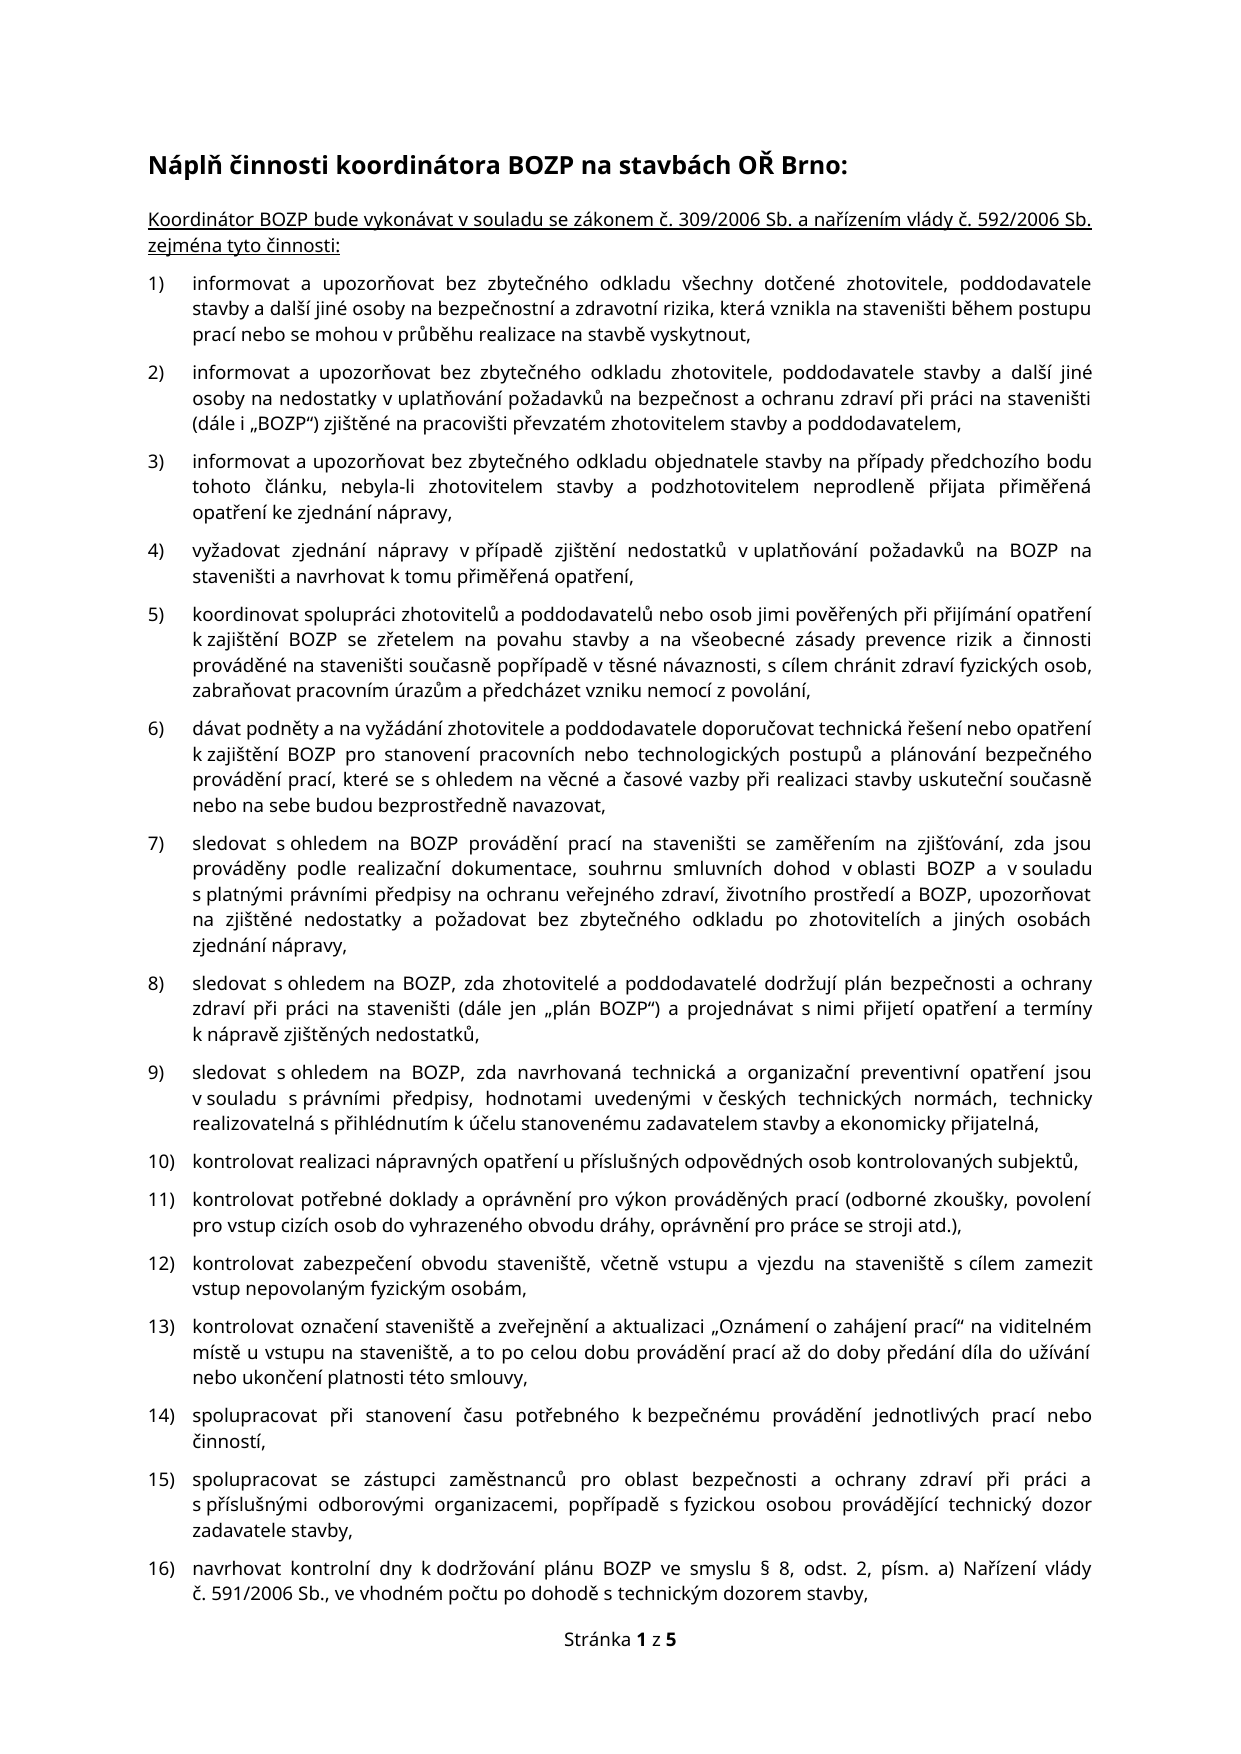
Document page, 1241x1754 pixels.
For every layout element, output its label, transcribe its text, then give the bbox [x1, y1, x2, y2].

list sledovat s ohledem na BOZP, zda navrhovaná technická a organizační preventivní opatření jsou v souladu s právními předpisy, hodnotami uvedenými v českých technických normách, technicky realizovatelná s přihlédnutím k účelu stanovenému zadavatelem stavby a ekonomicky přijatelná, [148, 1059, 1093, 1136]
text Koordinátor BOZP bude vykonávat v souladu se zákonem č. 309/2006 Sb. a nařízením vlády č. 592/2006 Sb. zejména tyto činnosti: [148, 207, 1093, 258]
list informovat a upozorňovat bez zbytečného odkladu zhotovitele, poddodavatele stavby a další jiné osoby na nedostatky v uplatňování požadavků na bezpečnost a ochranu zdraví při práci na staveništi (dále i „BOZP“) zjištěné na pracovišti převzatém zhotovitelem stavby a poddodavatelem, [148, 359, 1093, 436]
list dávat podněty a na vyžádání zhotovitele a poddodavatele doporučovat technická řešení nebo opatření k zajištění BOZP pro stanovení pracovních nebo technologických postupů a plánování bezpečného provádění prací, které se s ohledem na věcné a časové vazby při realizaci stavby uskuteční současně nebo na sebe budou bezprostředně navazovat, [148, 716, 1093, 818]
list kontrolovat označení staveniště a zveřejnění a aktualizaci „Oznámení o zahájení prací“ na viditelném místě u vstupu na staveniště, a to po celou dobu provádění prací až do doby předání díla do užívání nebo ukončení platnosti této smlouvy, [148, 1313, 1093, 1390]
list kontrolovat realizaci nápravných opatření u příslušných odpovědných osob kontrolovaných subjektů, [148, 1148, 1093, 1174]
list kontrolovat zabezpečení obvodu staveniště, včetně vstupu a vjezdu na staveniště s cílem zamezit vstup nepovolaným fyzickým osobám, [148, 1250, 1093, 1301]
list informovat a upozorňovat bez zbytečného odkladu všechny dotčené zhotovitele, poddodavatele stavby a další jiné osoby na bezpečnostní a zdravotní rizika, která vznikla na staveništi během postupu prací nebo se mohou v průběhu realizace na stavbě vyskytnout, [148, 270, 1093, 347]
list vyžadovat zjednání nápravy v případě zjištění nedostatků v uplatňování požadavků na BOZP na staveništi a navrhovat k tomu přiměřená opatření, [148, 537, 1093, 588]
text Náplň činnosti koordinátora BOZP na stavbách OŘ Brno: [148, 148, 1093, 182]
list spolupracovat při stanovení času potřebného k bezpečnému provádění jednotlivých prací nebo činností, [148, 1402, 1093, 1453]
list sledovat s ohledem na BOZP provádění prací na staveništi se zaměřením na zjišťování, zda jsou prováděny podle realizační dokumentace, souhrnu smluvních dohod v oblasti BOZP a v souladu s platnými právními předpisy na ochranu veřejného zdraví, životního prostředí a BOZP, upozorňovat na zjištěné nedostatky a požadovat bez zbytečného odkladu po zhotovitelích a jiných osobách zjednání nápravy, [148, 830, 1093, 958]
list koordinovat spolupráci zhotovitelů a poddodavatelů nebo osob jimi pověřených při přijímání opatření k zajištění BOZP se zřetelem na povahu stavby a na všeobecné zásady prevence rizik a činnosti prováděné na staveništi současně popřípadě v těsné návaznosti, s cílem chránit zdraví fyzických osob, zabraňovat pracovním úrazům a předcházet vzniku nemocí z povolání, [148, 601, 1093, 703]
list kontrolovat potřebné doklady a oprávnění pro výkon prováděných prací (odborné zkoušky, povolení pro vstup cizích osob do vyhrazeného obvodu dráhy, oprávnění pro práce se stroji atd.), [148, 1186, 1093, 1237]
list navrhovat kontrolní dny k dodržování plánu BOZP ve smyslu § 8, odst. 2, písm. a) Nařízení vlády č. 591/2006 Sb., ve vhodném počtu po dohodě s technickým dozorem stavby, [148, 1555, 1093, 1606]
list sledovat s ohledem na BOZP, zda zhotovitelé a poddodavatelé dodržují plán bezpečnosti a ochrany zdraví při práci na staveništi (dále jen „plán BOZP“) a projednávat s nimi přijetí opatření a termíny k nápravě zjištěných nedostatků, [148, 970, 1093, 1047]
list informovat a upozorňovat bez zbytečného odkladu objednatele stavby na případy předchozího bodu tohoto článku, nebyla-li zhotovitelem stavby a podzhotovitelem neprodleně přijata přiměřená opatření ke zjednání nápravy, [148, 448, 1093, 525]
list spolupracovat se zástupci zaměstnanců pro oblast bezpečnosti a ochrany zdraví při práci a s příslušnými odborovými organizacemi, popřípadě s fyzickou osobou provádějící technický dozor zadavatele stavby, [148, 1466, 1093, 1543]
